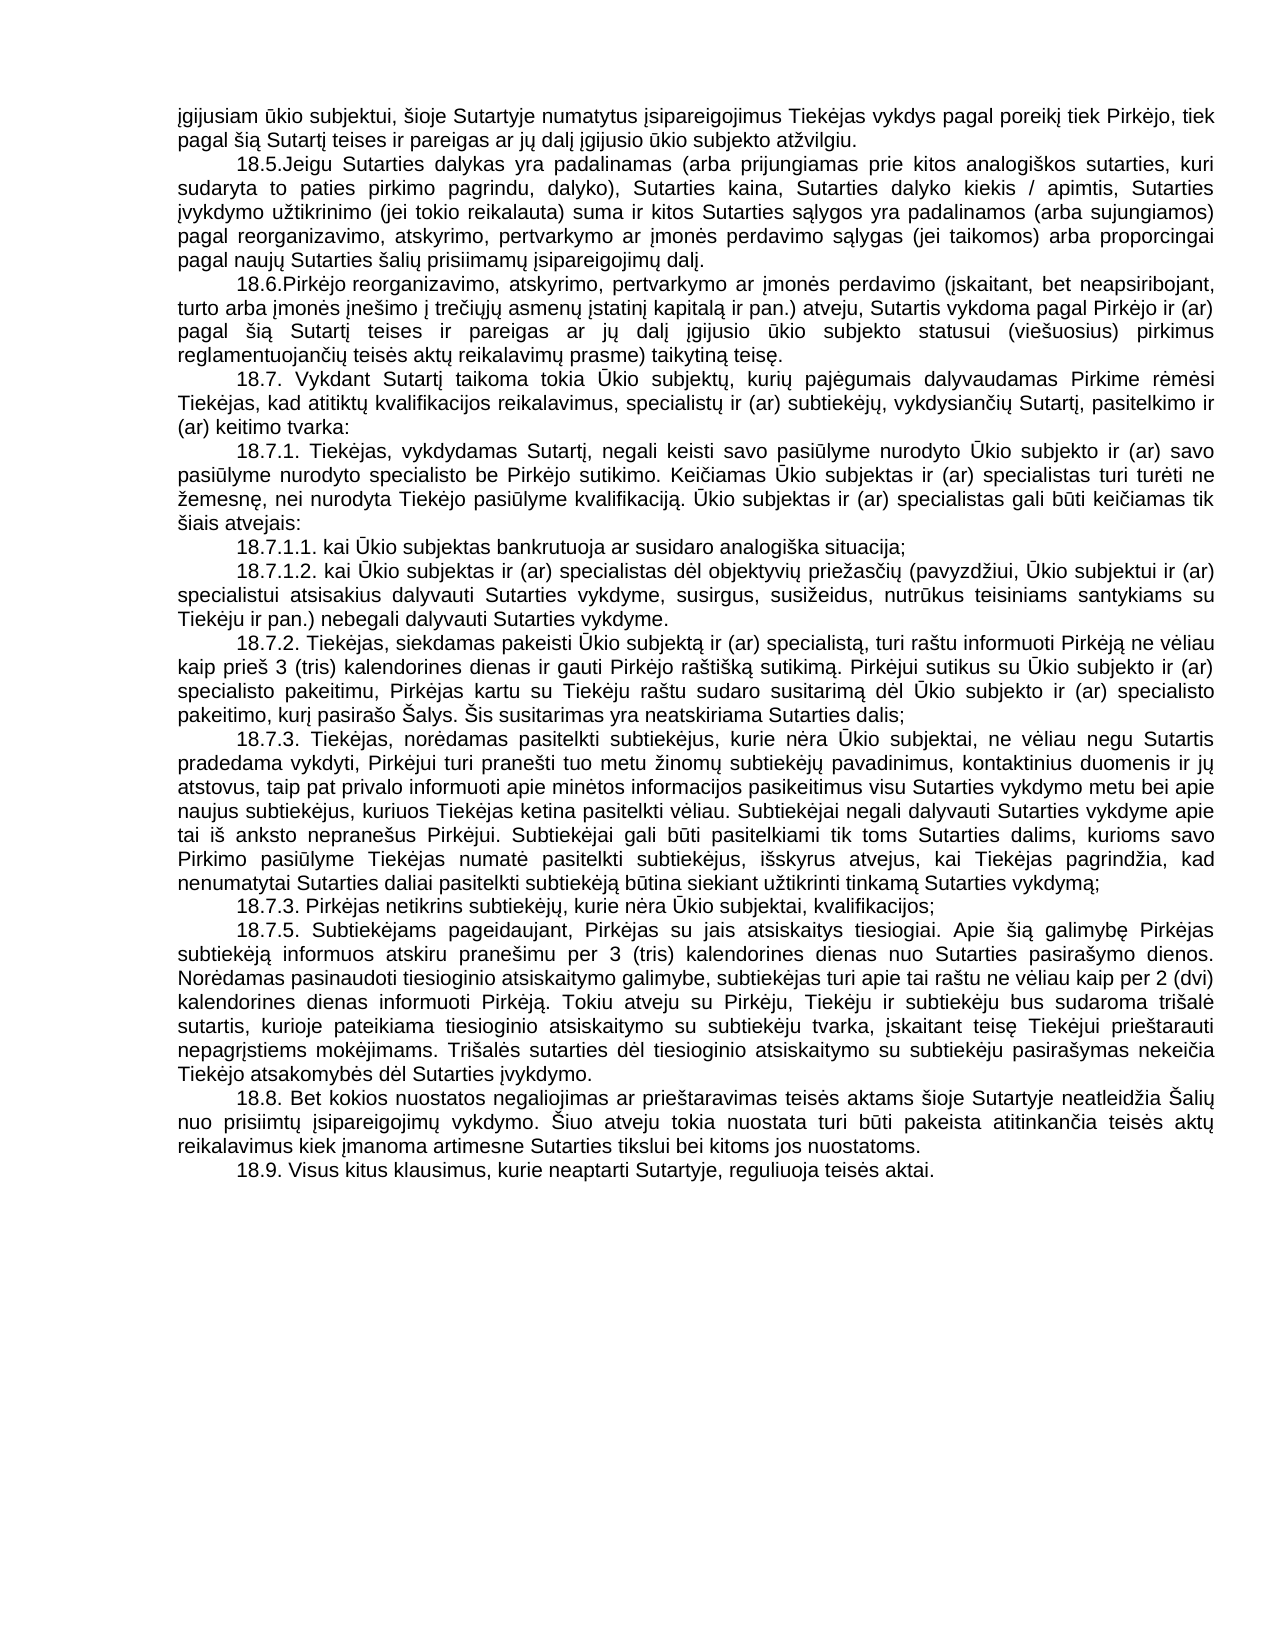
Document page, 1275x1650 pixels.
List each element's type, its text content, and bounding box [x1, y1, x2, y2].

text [177, 104, 1216, 152]
text 18.7.1. Tiekėjas, vykdydamas Sutartį, negali keisti savo pasiūlyme nurodyto Ūkio subjekto ir (ar) savo pasiūlyme nurodyto specialisto be Pirkėjo sutikimo. Keičiamas Ūkio subjektas ir (ar) specialistas turi turėti ne žemesnę, nei nurodyta Tiekėjo pasiūlyme kvalifikaciją. Ūkio subjektas ir (ar) specialistas gali būti keičiamas tik šiais atvejais: [177, 439, 1216, 535]
text 18.8. Bet kokios nuostatos negaliojimas ar prieštaravimas teisės aktams šioje Sutartyje neatleidžia Šalių nuo prisiimtų įsipareigojimų vykdymo. Šiuo atveju tokia nuostata turi būti pakeista atitinkančia teisės aktų reikalavimus kiek įmanoma artimesne Sutarties tikslui bei kitoms jos nuostatoms. [177, 1086, 1216, 1158]
text 18.6.Pirkėjo reorganizavimo, atskyrimo, pertvarkymo ar įmonės perdavimo (įskaitant, bet neapsiribojant, turto arba įmonės įnešimo į trečiųjų asmenų įstatinį kapitalą ir pan.) atveju, Sutartis vykdoma pagal Pirkėjo ir (ar) pagal šią Sutartį teises ir pareigas ar jų dalį įgijusio ūkio subjekto statusui (viešuosius) pirkimus reglamentuojančių teisės aktų reikalavimų prasme) taikytiną teisę. [177, 271, 1216, 367]
list 18.7.2. Tiekėjas, siekdamas pakeisti Ūkio subjektą ir (ar) specialistą, turi raštu informuoti Pirkėją ne vėliau kaip prieš 3 (tris) kalendorines dienas ir gauti Pirkėjo raštišką sutikimą. Pirkėjui sutikus su Ūkio subjekto ir (ar) specialisto pakeitimu, Pirkėjas kartu su Tiekėju raštu sudaro susitarimą dėl Ūkio subjekto ir (ar) specialisto pakeitimo, kurį pasirašo Šalys. Šis susitarimas yra neatskiriama Sutarties dalis; [177, 631, 1216, 727]
list 18.7.5. Subtiekėjams pageidaujant, Pirkėjas su jais atsiskaitys tiesiogiai. Apie šią galimybę Pirkėjas subtiekėją informuos atskiru pranešimu per 3 (tris) kalendorines dienas nuo Sutarties pasirašymo dienos. Norėdamas pasinaudoti tiesioginio atsiskaitymo galimybe, subtiekėjas turi apie tai raštu ne vėliau kaip per 2 (dvi) kalendorines dienas informuoti Pirkėją. Tokiu atveju su Pirkėju, Tiekėju ir subtiekėju bus sudaroma trišalė sutartis, kurioje pateikiama tiesioginio atsiskaitymo su subtiekėju tvarka, įskaitant teisę Tiekėjui prieštarauti nepagrįstiems mokėjimams. Trišalės sutarties dėl tiesioginio atsiskaitymo su subtiekėju pasirašymas nekeičia Tiekėjo atsakomybės dėl Sutarties įvykdymo. [177, 918, 1216, 1086]
text 18.5.Jeigu Sutarties dalykas yra padalinamas (arba prijungiamas prie kitos analogiškos sutarties, kuri sudaryta to paties pirkimo pagrindu, dalyko), Sutarties kaina, Sutarties dalyko kiekis / apimtis, Sutarties įvykdymo užtikrinimo (jei tokio reikalauta) suma ir kitos Sutarties sąlygos yra padalinamos (arba sujungiamos) pagal reorganizavimo, atskyrimo, pertvarkymo ar įmonės perdavimo sąlygas (jei taikomos) arba proporcingai pagal naujų Sutarties šalių prisiimamų įsipareigojimų dalį. [177, 152, 1216, 271]
text 18.7.3. Tiekėjas, norėdamas pasitelkti subtiekėjus, kurie nėra Ūkio subjektai, ne vėliau negu Sutartis pradedama vykdyti, Pirkėjui turi pranešti tuo metu žinomų subtiekėjų pavadinimus, kontaktinius duomenis ir jų atstovus, taip pat privalo informuoti apie minėtos informacijos pasikeitimus visu Sutarties vykdymo metu bei apie naujus subtiekėjus, kuriuos Tiekėjas ketina pasitelkti vėliau. Subtiekėjai negali dalyvauti Sutarties vykdyme apie tai iš anksto nepranešus Pirkėjui. Subtiekėjai gali būti pasitelkiami tik toms Sutarties dalims, kurioms savo Pirkimo pasiūlyme Tiekėjas numatė pasitelkti subtiekėjus, išskyrus atvejus, kai Tiekėjas pagrindžia, kad nenumatytai Sutarties daliai pasitelkti subtiekėją būtina siekiant užtikrinti tinkamą Sutarties vykdymą; [177, 727, 1216, 894]
text 18.7.1.2. kai Ūkio subjektas ir (ar) specialistas dėl objektyvių priežasčių (pavyzdžiui, Ūkio subjektui ir (ar) specialistui atsisakius dalyvauti Sutarties vykdyme, susirgus, susižeidus, nutrūkus teisiniams santykiams su Tiekėju ir pan.) nebegali dalyvauti Sutarties vykdyme. [177, 559, 1216, 631]
text 18.9. Visus kitus klausimus, kurie neaptarti Sutartyje, reguliuoja teisės aktai. [177, 1158, 1216, 1182]
text 18.7.1.1. kai Ūkio subjektas bankrutuoja ar susidaro analogiška situacija; [177, 535, 1216, 559]
text 18.7. Vykdant Sutartį taikoma tokia Ūkio subjektų, kurių pajėgumais dalyvaudamas Pirkime rėmėsi Tiekėjas, kad atitiktų kvalifikacijos reikalavimus, specialistų ir (ar) subtiekėjų, vykdysiančių Sutartį, pasitelkimo ir (ar) keitimo tvarka: [177, 367, 1216, 439]
text 18.7.3. Pirkėjas netikrins subtiekėjų, kurie nėra Ūkio subjektai, kvalifikacijos; [177, 894, 1216, 918]
